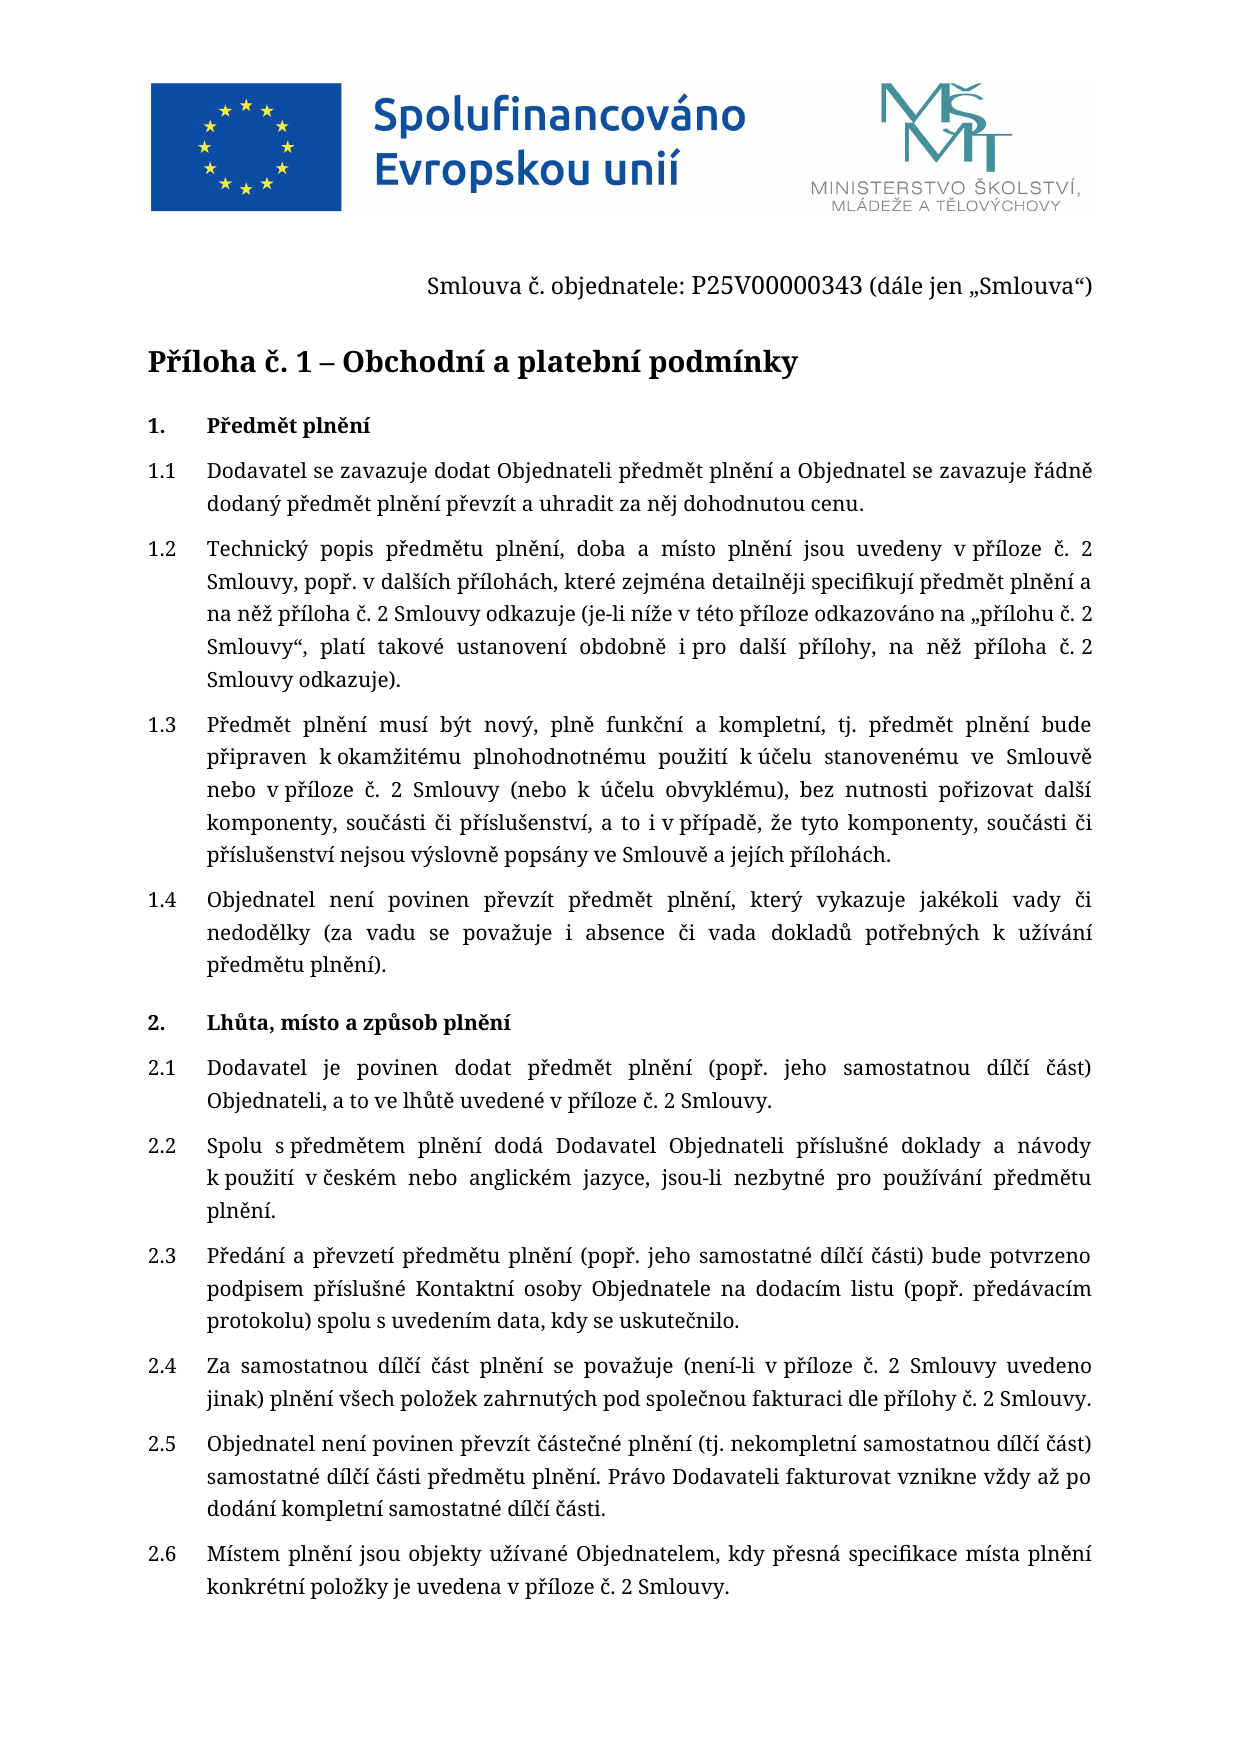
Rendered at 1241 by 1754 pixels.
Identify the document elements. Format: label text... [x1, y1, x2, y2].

list Technický popis předmětu plnění, doba a místo plnění jsou uvedeny v příloze č. 2 Smlouvy, popř. v dalších přílohách, které zejména detailněji specifikují předmět plnění a na něž příloha č. 2 Smlouvy odkazuje (je-li níže v této příloze odkazováno na „přílohu č. 2 Smlouvy“, platí takové ustanovení obdobně i pro další přílohy, na něž příloha č. 2 Smlouvy odkazuje). [148, 534, 1093, 693]
list Předmět plnění musí být nový, plně funkční a kompletní, tj. předmět plnění bude připraven k okamžitému plnohodnotnému použití k účelu stanovenému ve Smlouvě nebo v příloze č. 2 Smlouvy (nebo k účelu obvyklému), bez nutnosti pořizovat další komponenty, součásti či příslušenství, a to i v případě, že tyto komponenty, součásti či příslušenství nejsou výslovně popsány ve Smlouvě a jejích přílohách. [148, 710, 1093, 869]
text Příloha č. 1 – Obchodní a platební podmínky [148, 341, 1093, 381]
list Místem plnění jsou objekty užívané Objednatelem, kdy přesná specifikace místa plnění konkrétní položky je uvedena v příloze č. 2 Smlouvy. [148, 1539, 1093, 1601]
list Lhůta, místo a způsob plnění [148, 1008, 1093, 1037]
picture [147, 80, 1093, 215]
list Dodavatel se zavazuje dodat Objednateli předmět plnění a Objednatel se zavazuje řádně dodaný předmět plnění převzít a uhradit za něj dohodnutou cenu. [148, 457, 1093, 518]
list Dodavatel je povinen dodat předmět plnění (popř. jeho samostatnou dílčí část) Objednateli, a to ve lhůtě uvedené v příloze č. 2 Smlouvy. [148, 1053, 1093, 1114]
list Objednatel není povinen převzít částečné plnění (tj. nekompletní samostatnou dílčí část) samostatné dílčí části předmětu plnění. Právo Dodavateli fakturovat vznikne vždy až po dodání kompletní samostatné dílčí části. [148, 1429, 1093, 1523]
list Předmět plnění [148, 411, 1093, 440]
list Objednatel není povinen převzít předmět plnění, který vykazuje jakékoli vady či nedodělky (za vadu se považuje i absence či vada dokladů potřebných k užívání předmětu plnění). [148, 885, 1093, 979]
list Spolu s předmětem plnění dodá Dodavatel Objednateli příslušné doklady a návody k použití v českém nebo anglickém jazyce, jsou-li nezbytné pro používání předmětu plnění. [148, 1131, 1093, 1224]
list Předání a převzetí předmětu plnění (popř. jeho samostatné dílčí části) bude potvrzeno podpisem příslušné Kontaktní osoby Objednatele na dodacím listu (popř. předávacím protokolu) spolu s uvedením data, kdy se uskutečnilo. [148, 1241, 1093, 1335]
list Za samostatnou dílčí část plnění se považuje (není-li v příloze č. 2 Smlouvy uvedeno jinak) plnění všech položek zahrnutých pod společnou fakturaci dle přílohy č. 2 Smlouvy. [148, 1352, 1093, 1413]
